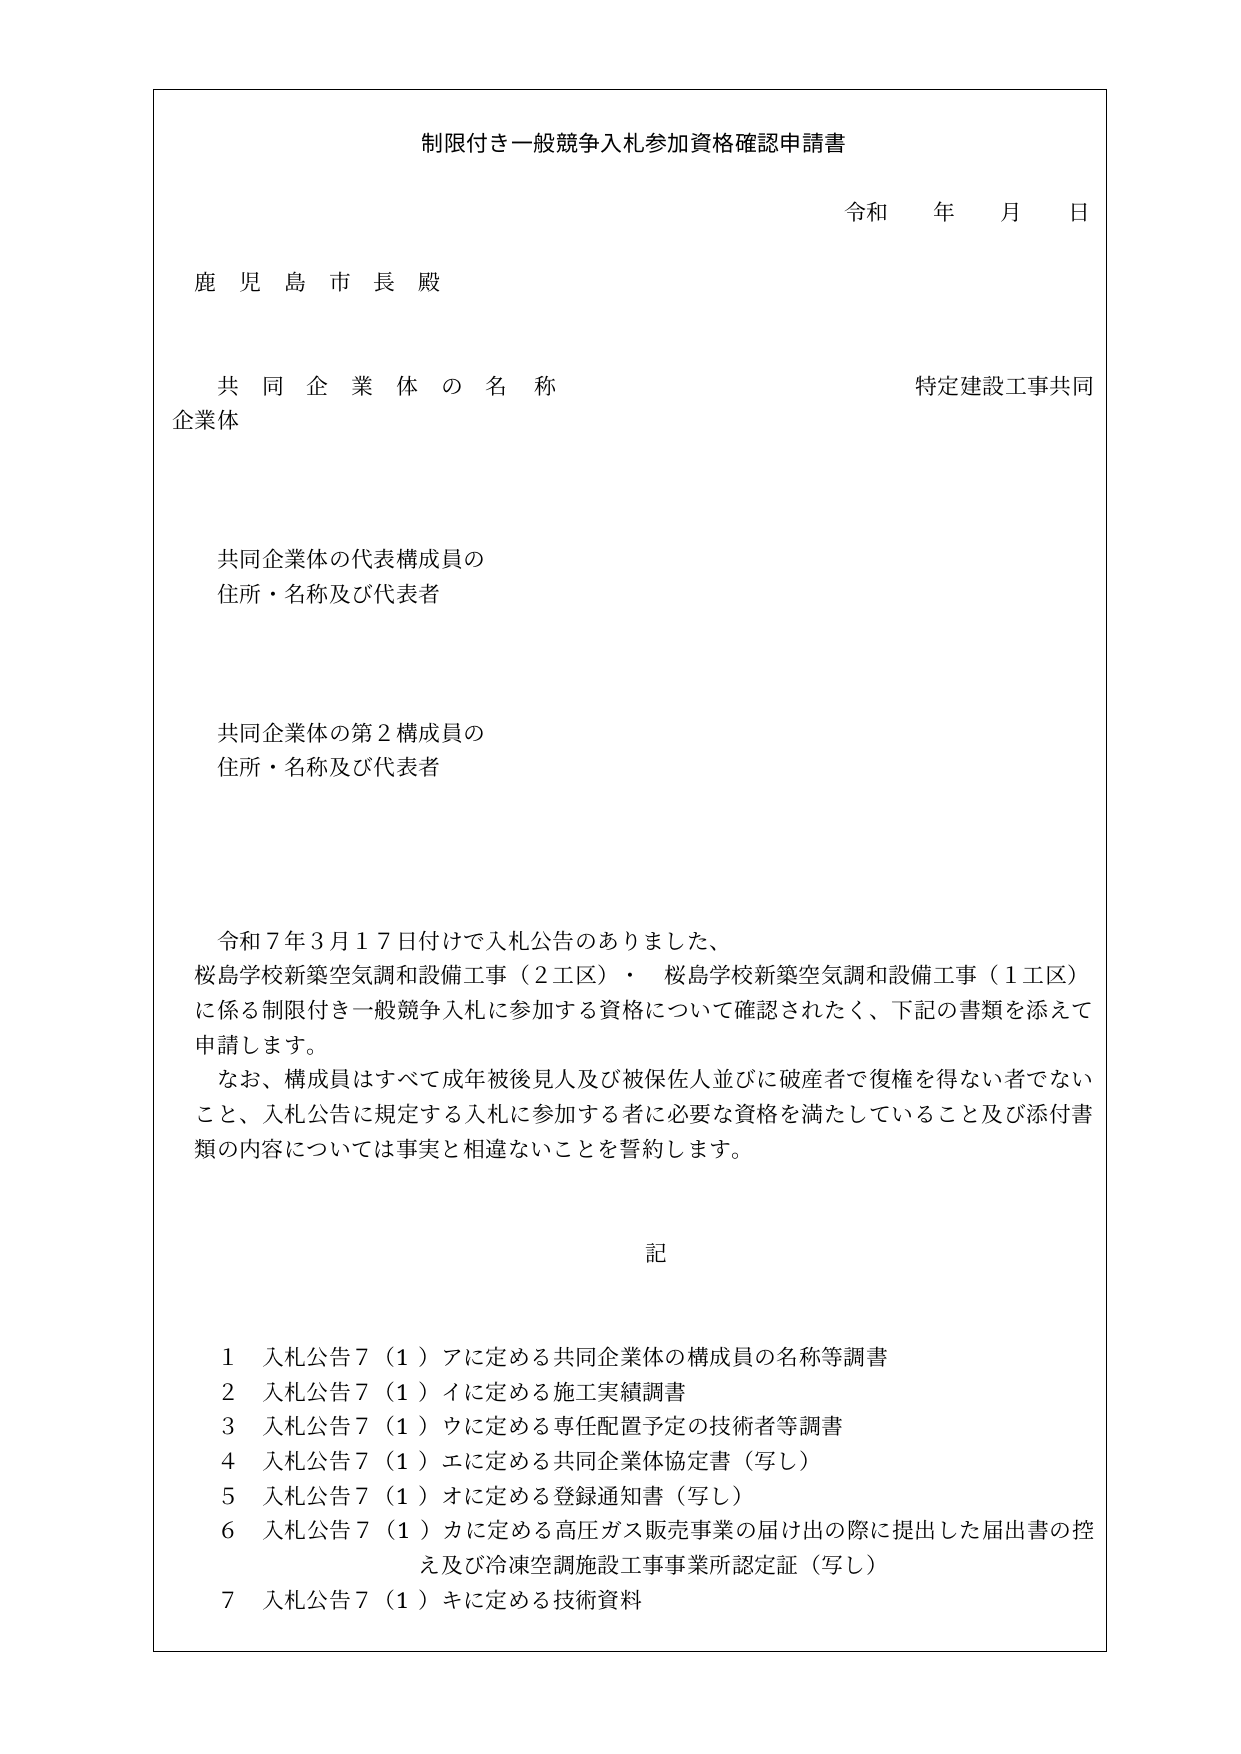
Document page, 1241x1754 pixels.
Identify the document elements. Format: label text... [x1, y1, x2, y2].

table_header 制限付き一般競争入札参加資格確認申請書 令和 年 月 日 鹿 児 島 市 長 殿 共同企業体の名称 特定建設工事共同企業体 共同企業体の代表構成員の 住所・名称及び代表者 共同企業体の第２構成員の 住所・名称及び代表者 令和７年３月１７日付けで入札公告のありました、 桜島学校新築空気調和設備工事（２工区）・ 桜島学校新築空気調和設備工事（１工区） に係る制限付き一般競争入札に参加する資格について確認されたく、下記の書類を添えて申請します。 なお、構成員はすべて成年被後見人及び被保佐人並びに破産者で復権を得ない者でないこと、入札公告に規定する入札に参加する者に必要な資格を満たしていること及び添付書類の内容については事実と相違ないことを誓約します。 記 １ 入札公告７（1）アに定める共同企業体の構成員の名称等調書 ２ 入札公告７（1）イに定める施工実績調書 ３ 入札公告７（1）ウに定める専任配置予定の技術者等調書 ４ 入札公告７（1）エに定める共同企業体協定書（写し） ５ 入札公告７（1）オに定める登録通知書（写し） ６ 入札公告７（1）カに定める高圧ガス販売事業の届け出の際に提出した届出書の控え及び冷凍空調施設工事事業所認定証（写し） ７ 入札公告７（1）キに定める技術資料 [154, 90, 1106, 1651]
